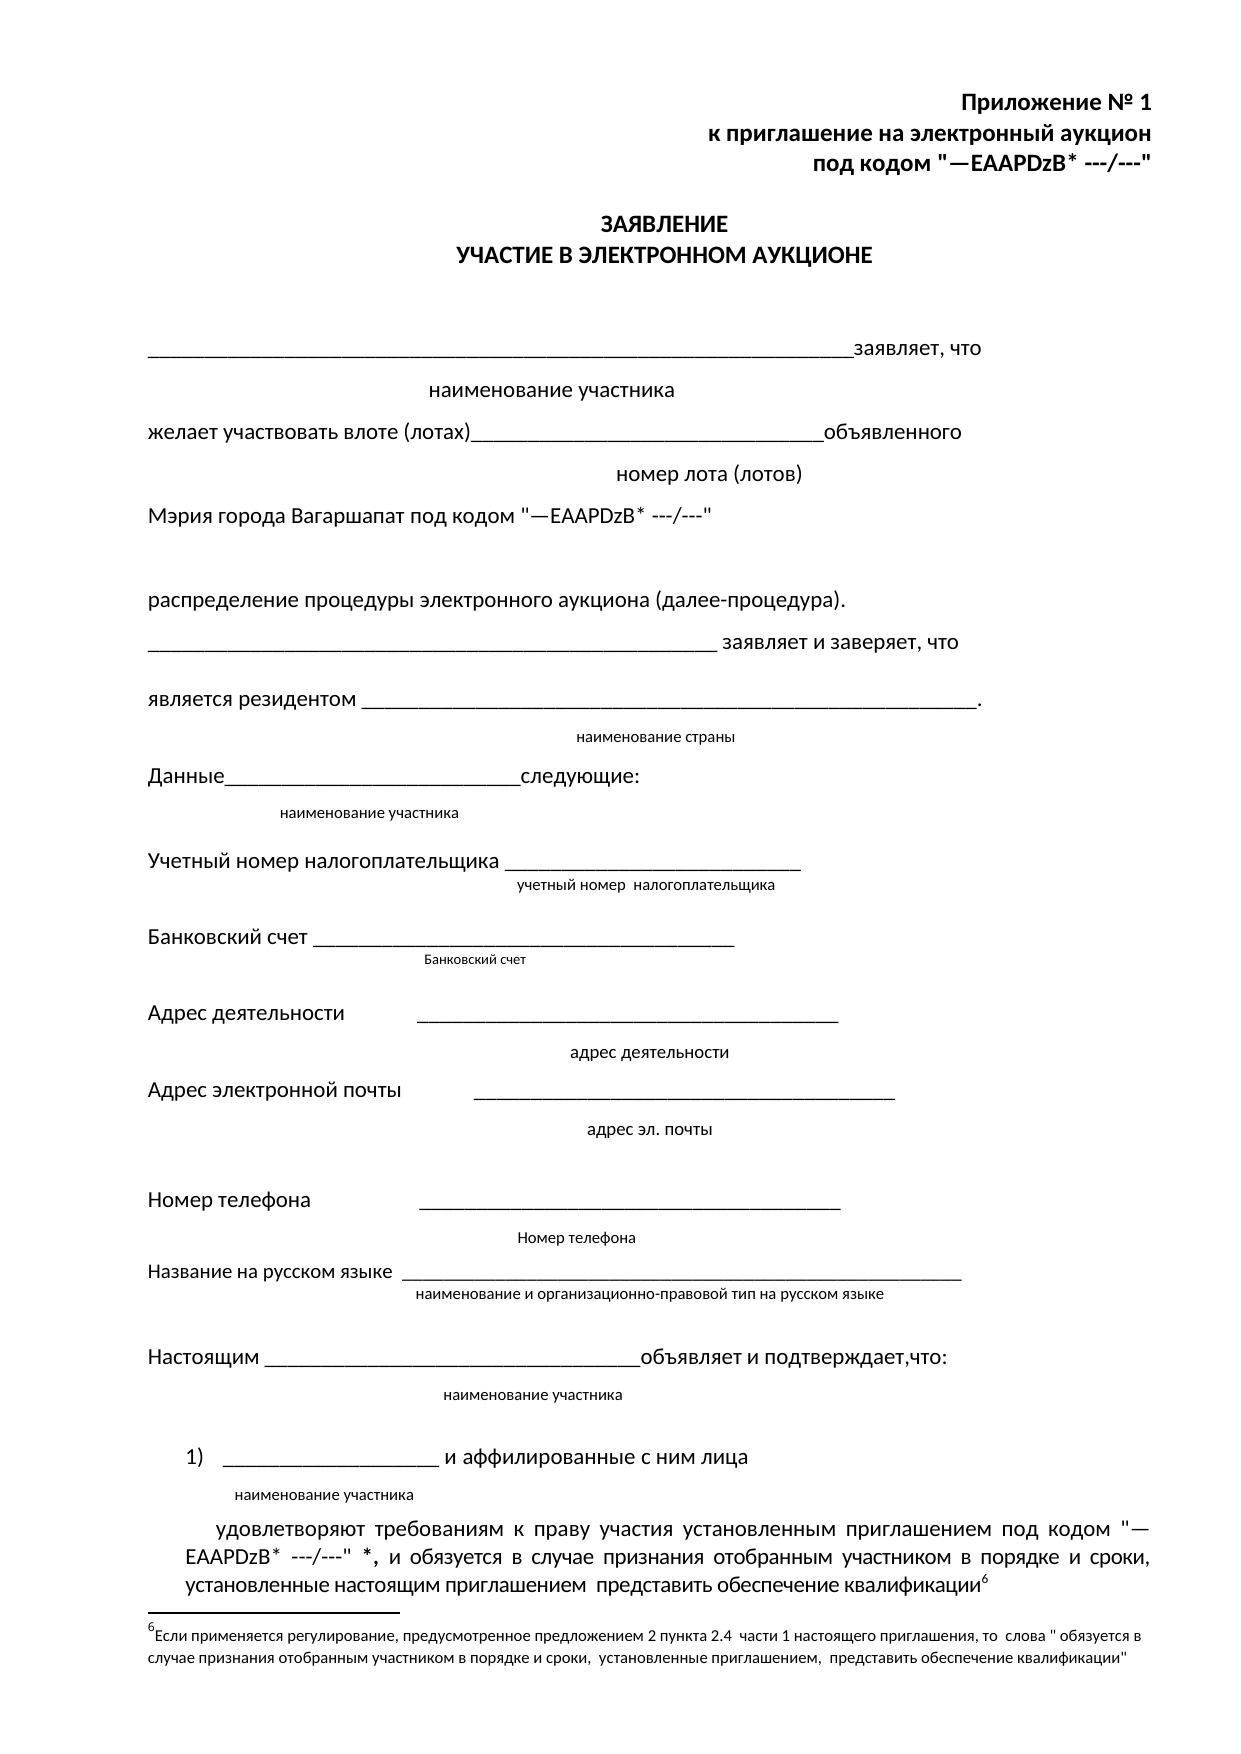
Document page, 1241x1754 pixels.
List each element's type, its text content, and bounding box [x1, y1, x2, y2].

text желает участвовать влоте (лотах)_______________________________объявленного [148, 417, 1152, 445]
text Мэрия города Вагаршапат под кодом "—EAAPDzB* ---/---" [148, 501, 1152, 529]
text под кодом "—EAAPDzB* ---/---" [177, 147, 1152, 178]
text Учетный номер налогоплательщика __________________________ [148, 846, 1152, 874]
text адрес деятельности [148, 1040, 1152, 1063]
text Адрес электронной почты _____________________________________ [148, 1075, 1152, 1103]
text удовлетворяют требованиям к праву участия установленным приглашением под кодом "—EAAPDzB* ---/---" *, и обязуется в случае признания отобранным участником в порядке и сроки, установленные настоящим приглашением представить обеспечение квалификации [185, 1514, 1152, 1598]
text Настоящим _________________________________объявляет и подтверждает,что: [148, 1342, 1152, 1370]
text наименование страны [576, 727, 1152, 747]
text Номер телефона [517, 1227, 1152, 1248]
text Банковский счет _____________________________________ [148, 922, 1152, 950]
text Приложение № 1 [148, 86, 1152, 117]
text УЧАСТИЕ В ЭЛЕКТРОННОМ АУКЦИОНЕ [177, 239, 1152, 269]
text Данные__________________________следующие: [148, 761, 1152, 789]
text является резидентом ______________________________________________________. [148, 684, 1152, 713]
text ЗАЯВЛЕНИЕ [177, 208, 1152, 239]
text ______________________________________________________________заявляет, что [148, 333, 1152, 361]
text Банковский счет [148, 950, 1152, 968]
text наименование участника [443, 1384, 1152, 1404]
list ___________________ и аффилированные с ним лица [185, 1442, 1152, 1470]
text наименование участника [428, 375, 1152, 403]
text адрес эл. почты [148, 1117, 1152, 1140]
text Адрес деятельности _____________________________________ [148, 998, 1152, 1026]
text Название на русском языке ______________________________________________________ [148, 1258, 1152, 1283]
text Номер телефона _____________________________________ [148, 1186, 1152, 1213]
text наименование участника [148, 803, 1152, 823]
text __________________________________________________ заявляет и заверяет, что [148, 627, 1152, 655]
text наименование участника [148, 1484, 1152, 1504]
text к приглашение на электронный аукцион [177, 117, 1152, 147]
text учетный номер налогоплательщика [148, 874, 1152, 894]
text номер лота (лотов) [606, 459, 1152, 487]
text наименование и организационно-правовой тип на русском языке [148, 1283, 1152, 1304]
text распределение процедуры электронного аукциона (далее-процедура). [148, 585, 1152, 613]
